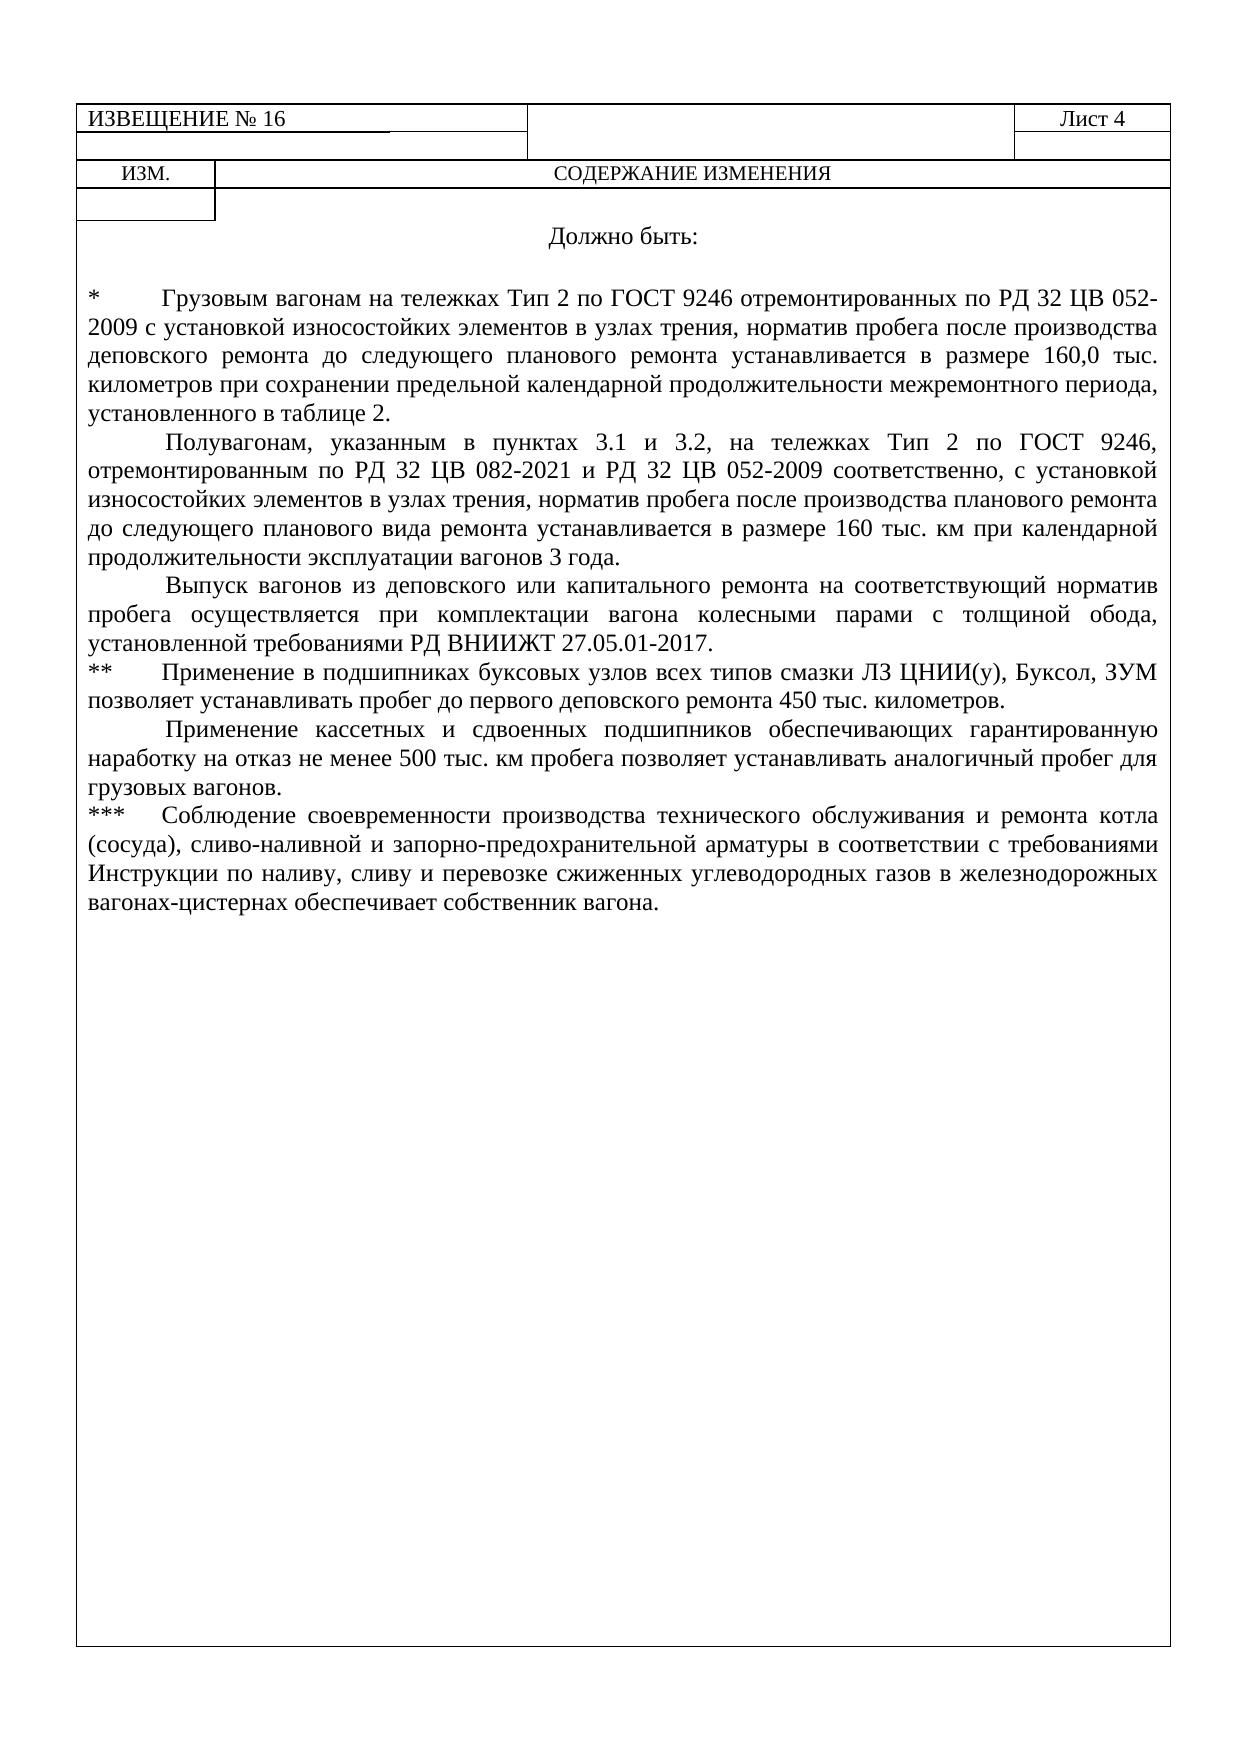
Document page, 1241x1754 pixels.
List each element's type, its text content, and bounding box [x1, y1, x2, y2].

table_cell [77, 189, 214, 220]
table_header [390, 105, 527, 131]
table_cell ИЗМ. [77, 161, 214, 187]
table_cell [390, 132, 527, 159]
table_cell [216, 189, 1170, 220]
table_header Лист 4 [1015, 105, 1170, 131]
table_header ИЗВЕЩЕНИЕ № 16 [77, 105, 390, 131]
table_header [528, 105, 1014, 159]
table_cell [77, 133, 390, 159]
table_cell Должно быть: * Грузовым вагонам на тележках Тип 2 по ГОСТ 9246 отремонтированных по РД 32 ЦВ 052-2009 с установкой износостойких элементов в узлах трения, норматив пробега после производства деповского ремонта до следующего планового ремонта устанавливается в размере 160,0 тыс. километров при сохранении предельной календарной продолжительности межремонтного периода, установленного в таблице 2. Полувагонам, указанным в пунктах 3.1 и 3.2, на тележках Тип 2 по ГОСТ 9246, отремонтированным по РД 32 ЦВ 082-2021 и РД 32 ЦВ 052-2009 соответственно, с установкой износостойких элементов в узлах трения, норматив пробега после производства планового ремонта до следующего планового вида ремонта устанавливается в размере 160 тыс. км при календарной продолжительности эксплуатации вагонов 3 года. Выпуск вагонов из деповского или капитального ремонта на соответствующий норматив пробега осуществляется при комплектации вагона колесными парами с толщиной обода, установленной требованиями РД ВНИИЖТ 27.05.01-2017. ** Применение в подшипниках буксовых узлов всех типов смазки ЛЗ ЦНИИ(у), Буксол, ЗУМ позволяет устанавливать пробег до первого деповского ремонта 450 тыс. километров. Применение кассетных и сдвоенных подшипников обеспечивающих гарантированную наработку на отказ не менее 500 тыс. км пробега позволяет устанавливать аналогичный пробег для грузовых вагонов. *** Соблюдение своевременности производства технического обслуживания и ремонта котла (сосуда), сливо-наливной и запорно-предохранительной арматуры в соответствии с требованиями Инструкции по наливу, сливу и перевозке сжиженных углеводородных газов в железнодорожных вагонах-цистернах обеспечивает собственник вагона. [77, 220, 1170, 1646]
table_cell СОДЕРЖАНИЕ ИЗМЕНЕНИЯ [216, 161, 1170, 187]
table_cell [1015, 132, 1170, 159]
